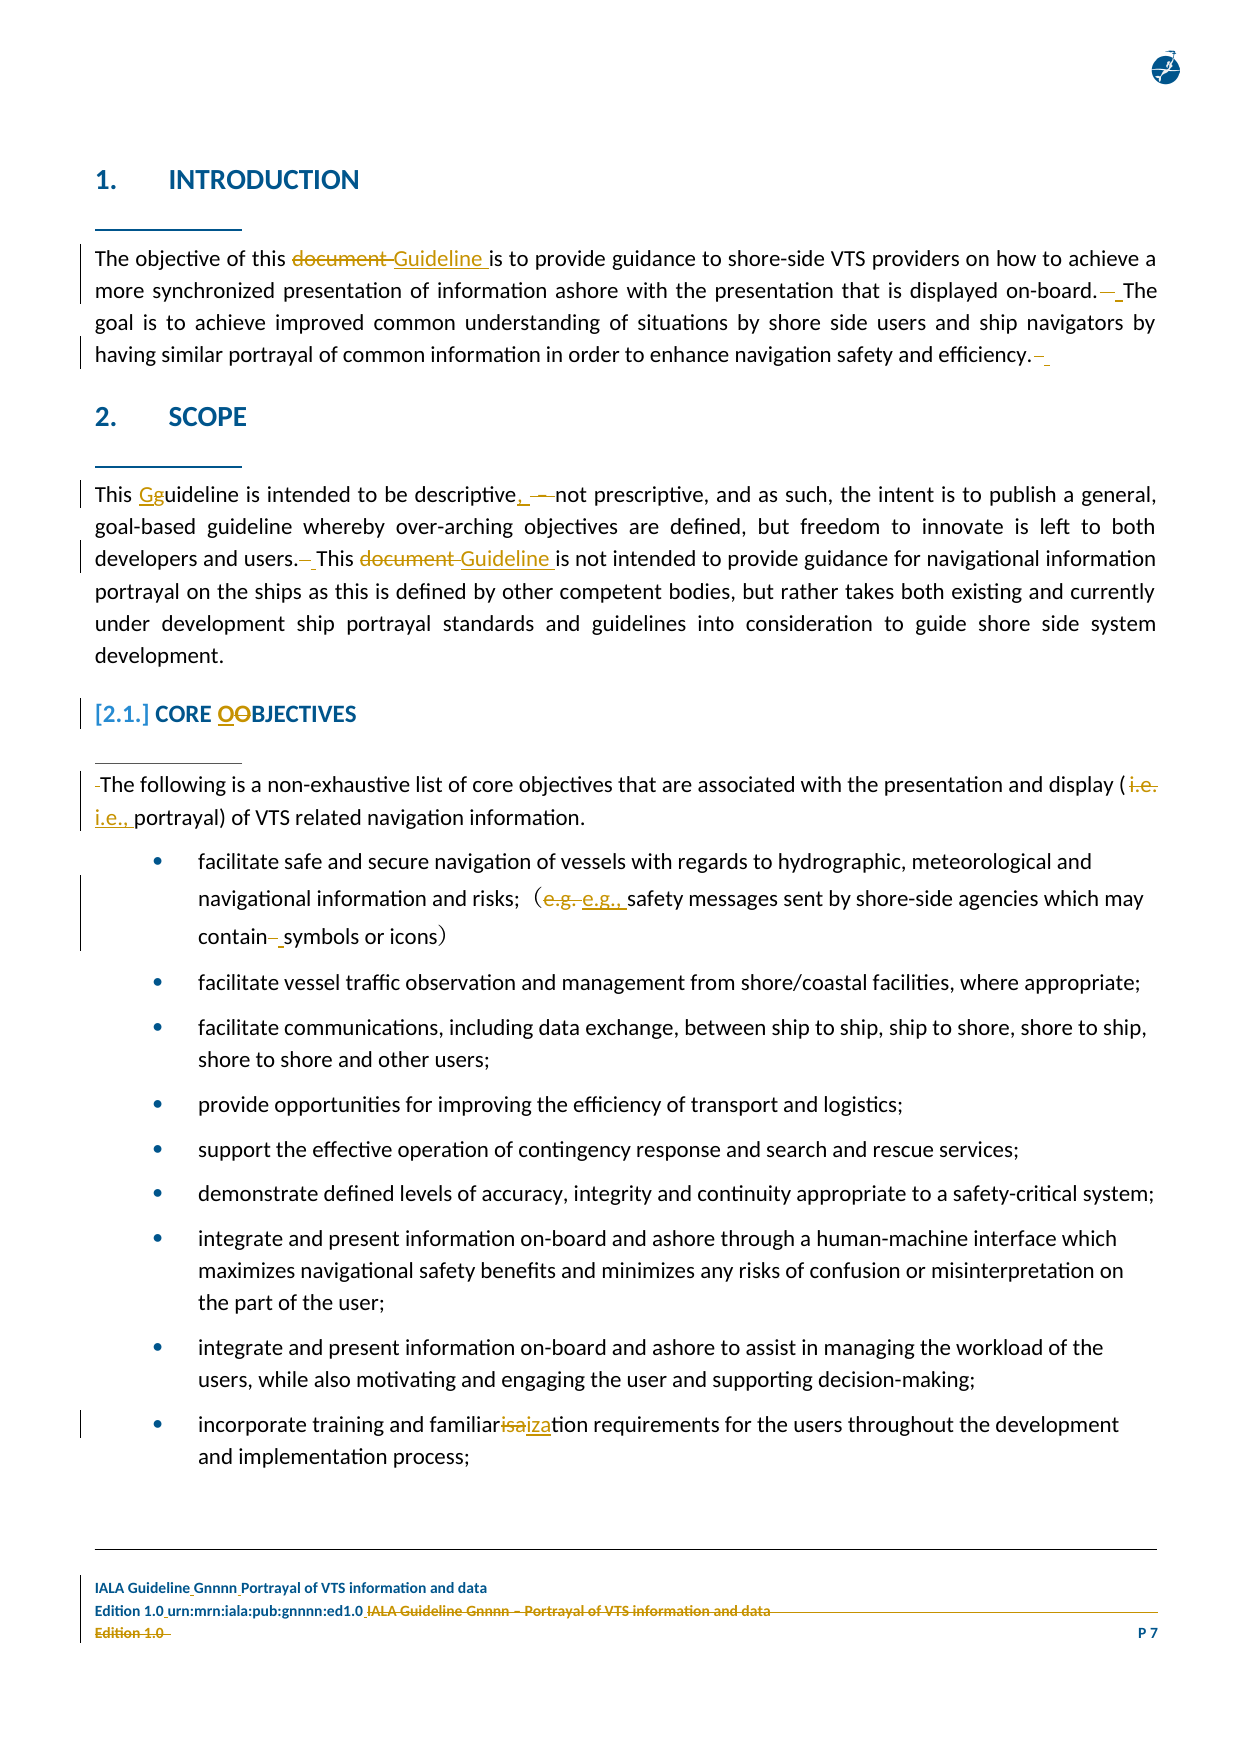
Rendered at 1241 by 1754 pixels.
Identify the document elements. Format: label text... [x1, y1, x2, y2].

subtitle INTRODUCTION [94, 161, 1157, 197]
text The objective of this is to provide guidance to shore-side VTS providers on how to achieve a more synchronized presentation of information ashore with the presentation that is displayed on-board.The goal is to achieve improved common understanding of situations by shore side users and ship navigators by having similar portrayal of common information in order to enhance navigation safety and efficiency. [94, 244, 1157, 368]
text The following is a non-exhaustive list of core objectives that are associated with the presentation and display (portrayal) of VTS related navigation information. [94, 771, 1157, 831]
text integrate and present information on-board and ashore to assist in managing the workload of the users, while also motivating and engaging the user and supporting decision-making; [153, 1333, 1157, 1393]
subtitle SCOPE [94, 398, 1157, 433]
subtitle Core bjectives [94, 698, 1157, 729]
text facilitate communications, including data exchange, between ship to ship, ship to shore, shore to ship, shore to shore and other users; [153, 1013, 1157, 1073]
text demonstrate defined levels of accuracy, integrity and continuity appropriate to a safety-critical system; [153, 1179, 1157, 1207]
picture [1120, 0, 1239, 119]
text facilitate safe and secure navigation of vessels with regards to hydrographic, meteorological and navigational information and risks;（safety messages sent by shore-side agencies which may containsymbols or icons） [153, 847, 1157, 951]
text provide opportunities for improving the efficiency of transport and logistics; [153, 1090, 1157, 1118]
text integrate and present information on-board and ashore through a human-machine interface which maximizes navigational safety benefits and minimizes any risks of confusion or misinterpretation on the part of the user; [153, 1224, 1157, 1316]
text support the effective operation of contingency response and search and rescue services; [153, 1135, 1157, 1163]
text facilitate vessel traffic observation and management from shore/coastal facilities, where appropriate; [153, 968, 1157, 996]
text incorporate training and familiartion requirements for the users throughout the development and implementation process; [153, 1410, 1157, 1470]
text This uideline is intended to be descriptivenot prescriptive, and as such, the intent is to publish a general, goal-based guideline whereby over-arching objectives are defined, but freedom to innovate is left to both developers and users.This is not intended to provide guidance for navigational information portrayal on the ships as this is defined by other competent bodies, but rather takes both existing and currently under development ship portrayal standards and guidelines into consideration to guide shore side system development. [94, 480, 1157, 669]
